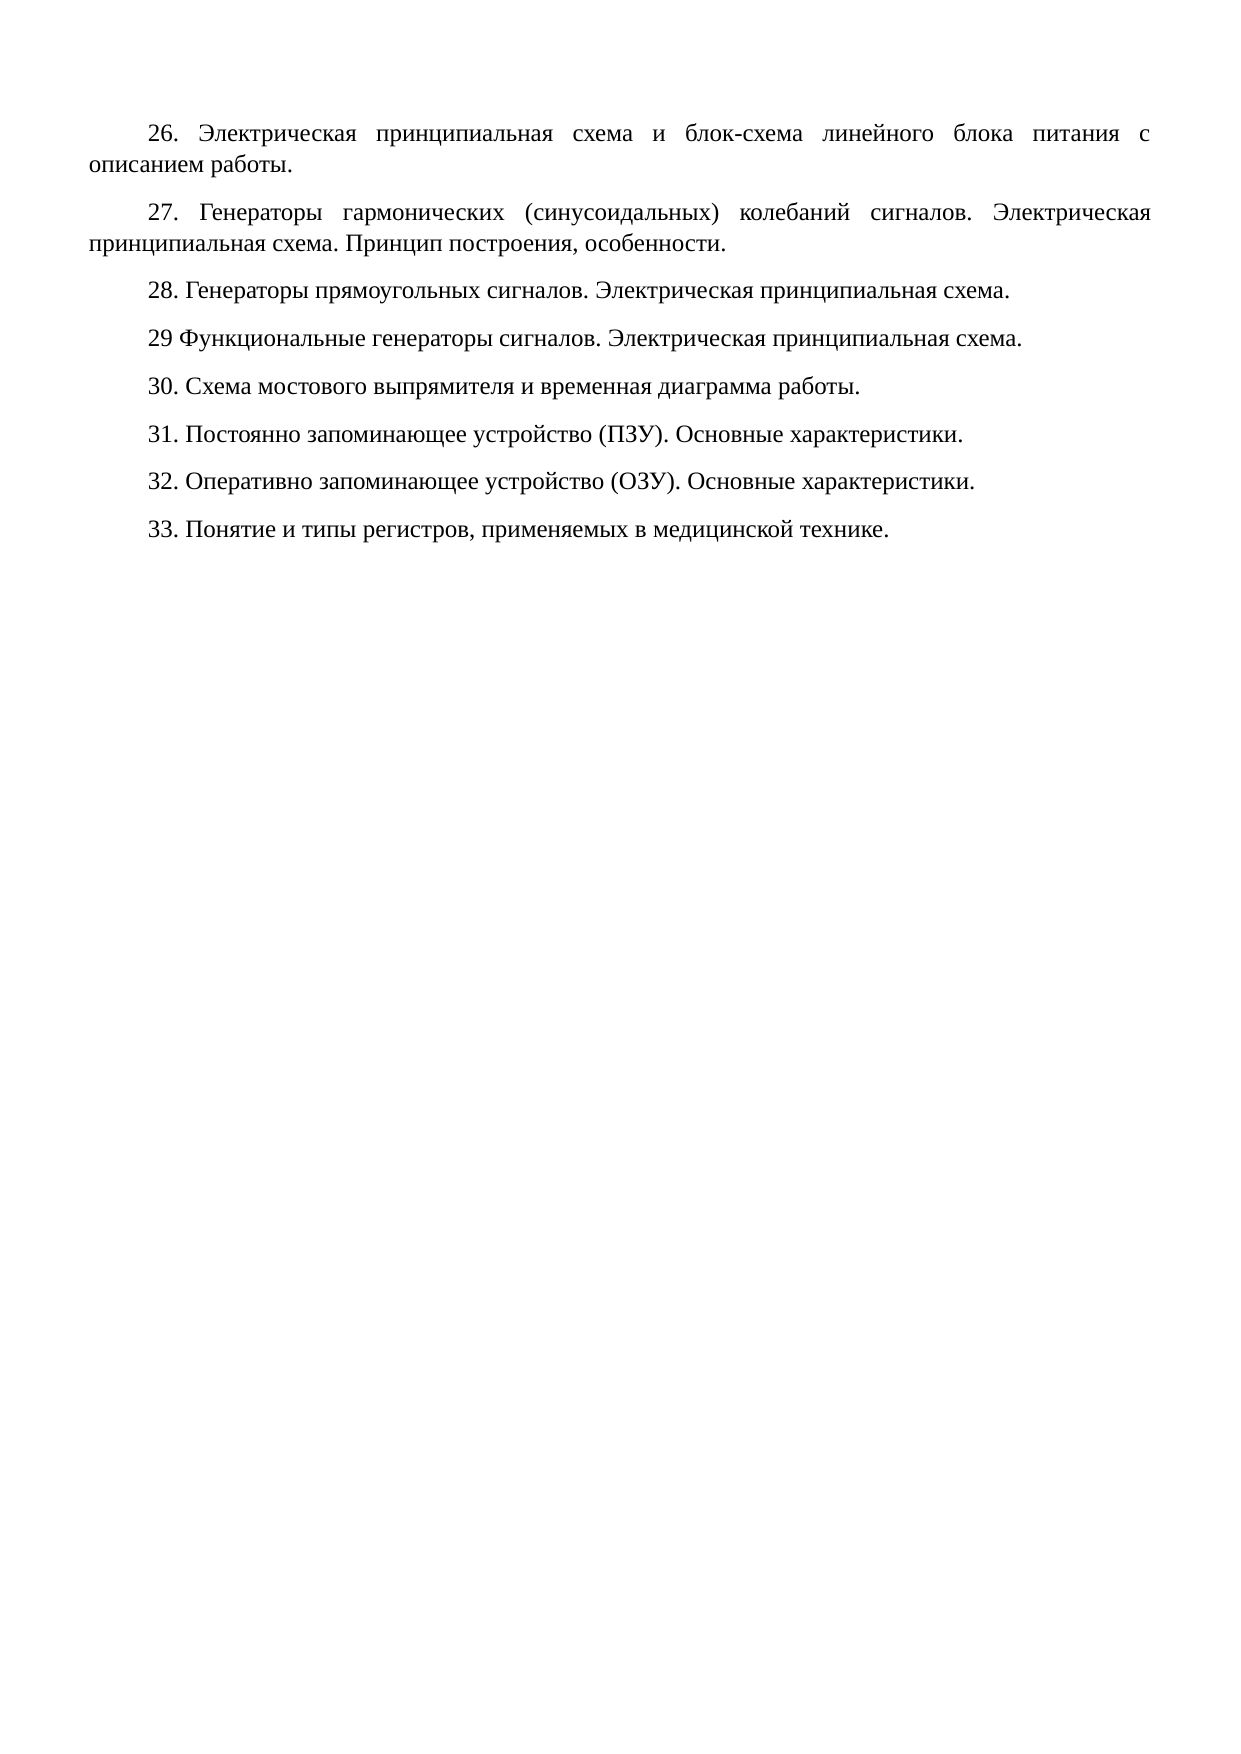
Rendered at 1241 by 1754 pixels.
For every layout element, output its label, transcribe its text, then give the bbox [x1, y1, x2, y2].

text 32. Оперативно запоминающее устройство (ОЗУ). Основные характеристики. [89, 466, 1152, 495]
text 28. Генераторы прямоугольных сигналов. Электрическая принципиальная схема. [89, 276, 1152, 304]
text 27. Генераторы гармонических (синусоидальных) колебаний сигналов. Электрическая принципиальная схема. Принцип построения, особенности. [89, 197, 1152, 257]
text 26. Электрическая принципиальная схема и блок-схема линейного блока питания с описанием работы. [89, 118, 1152, 178]
text 29 Функциональные генераторы сигналов. Электрическая принципиальная схема. [89, 323, 1152, 352]
text 31. Постоянно запоминающее устройство (ПЗУ). Основные характеристики. [89, 419, 1152, 447]
text 33. Понятие и типы регистров, применяемых в медицинской технике. [89, 514, 1152, 543]
text 30. Схема мостового выпрямителя и временная диаграмма работы. [89, 371, 1152, 400]
